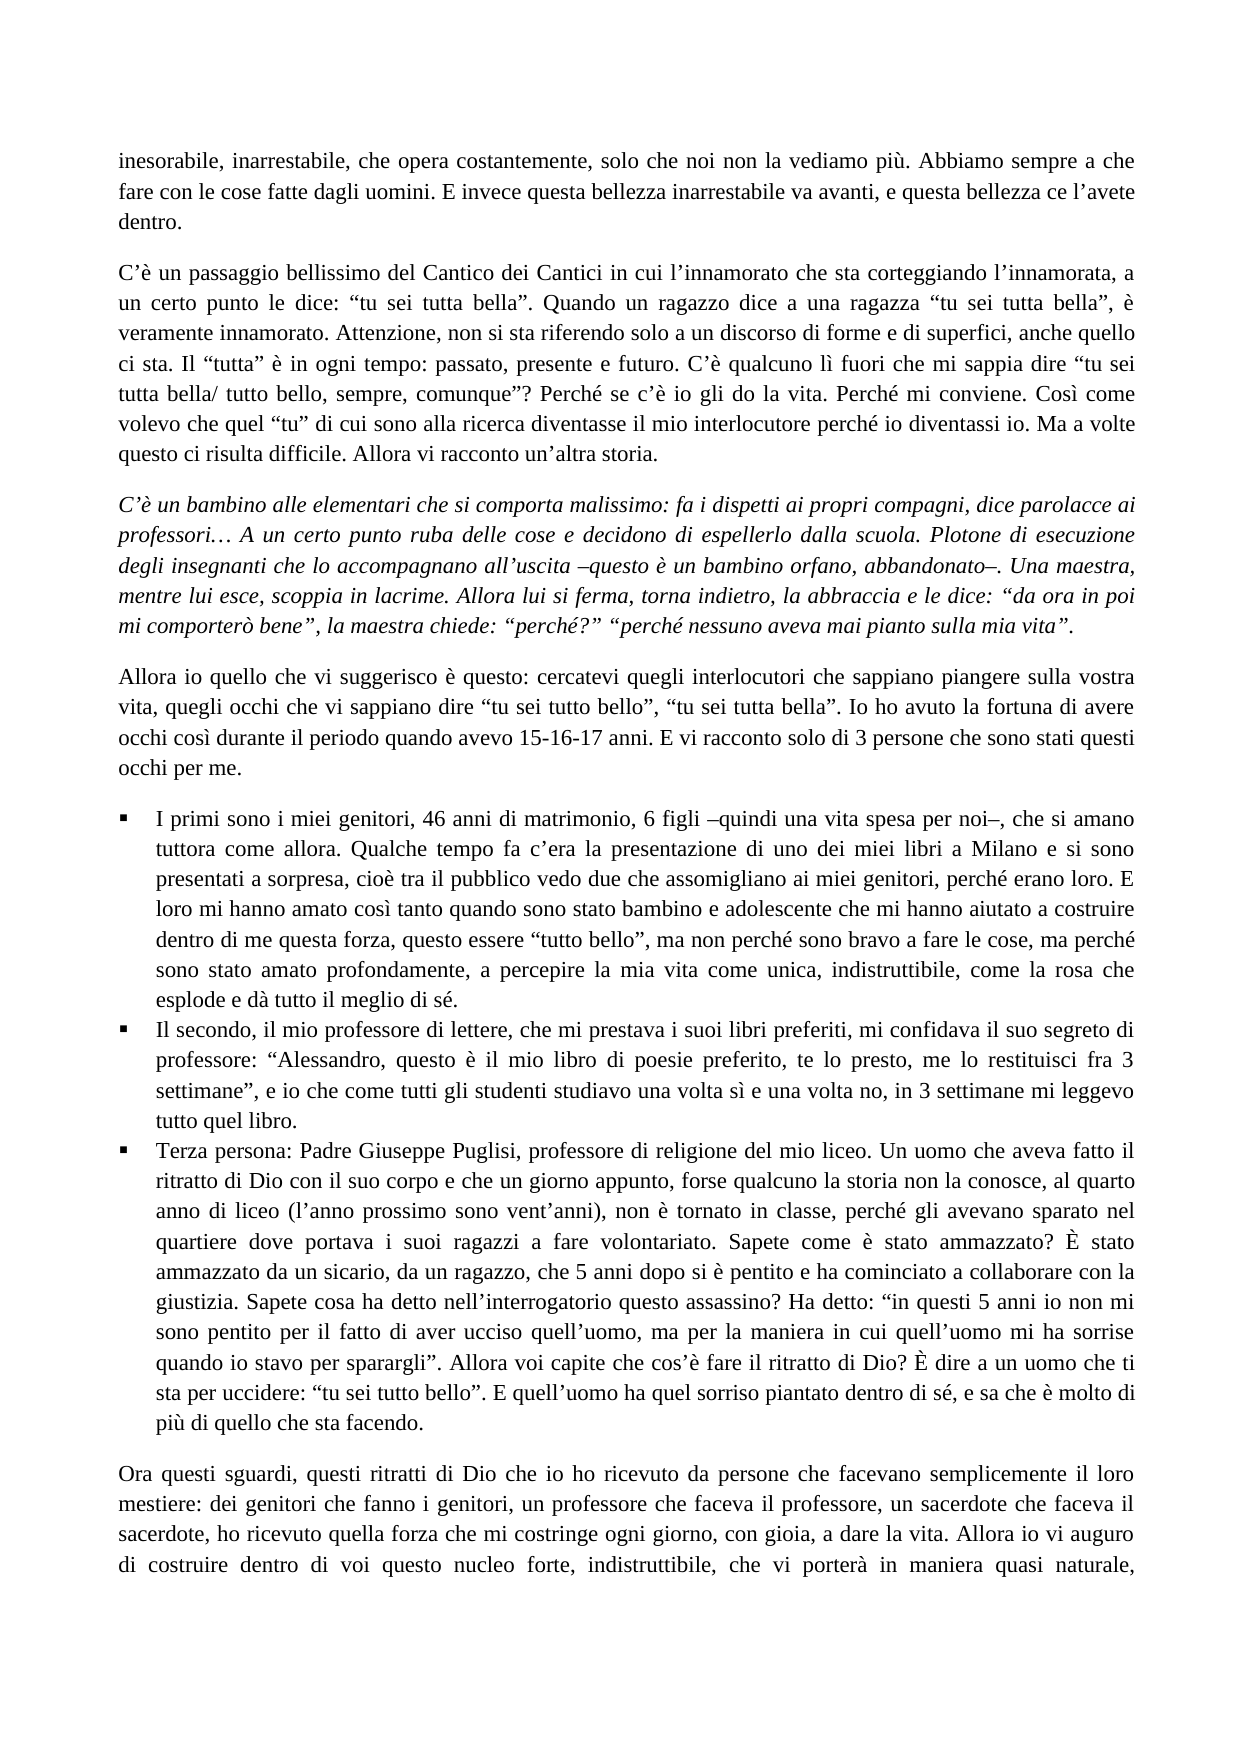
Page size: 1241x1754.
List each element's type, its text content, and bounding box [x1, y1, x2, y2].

text C’è un bambino alle elementari che si comporta malissimo: fa i dispetti ai propri compagni, dice parolacce ai professori… A un certo punto ruba delle cose e decidono di espellerlo dalla scuola. Plotone di esecuzione degli insegnanti che lo accompagnano all’uscita –questo è un bambino orfano, abbandonato–. Una maestra, mentre lui esce, scoppia in lacrime. Allora lui si ferma, torna indietro, la abbraccia e le dice: “da ora in poi mi comporterò bene”, la maestra chiede: “perché?” “perché nessuno aveva mai pianto sulla mia vita”. [118, 491, 1137, 638]
text Allora io quello che vi suggerisco è questo: cercatevi quegli interlocutori che sappiano piangere sulla vostra vita, quegli occhi che vi sappiano dire “tu sei tutto bello”, “tu sei tutta bella”. Io ho avuto la fortuna di avere occhi così durante il periodo quando avevo 15-16-17 anni. E vi racconto solo di 3 persone che sono stati questi occhi per me. [118, 663, 1137, 780]
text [118, 1460, 1137, 1577]
list Terza persona: Padre Giuseppe Puglisi, professore di religione del mio liceo. Un uomo che aveva fatto il ritratto di Dio con il suo corpo e che un giorno appunto, forse qualcuno la storia non la conosce, al quarto anno di liceo (l’anno prossimo sono vent’anni), non è tornato in classe, perché gli avevano sparato nel quartiere dove portava i suoi ragazzi a fare volontariato. Sapete come è stato ammazzato? È stato ammazzato da un sicario, da un ragazzo, che 5 anni dopo si è pentito e ha cominciato a collaborare con la giustizia. Sapete cosa ha detto nell’interrogatorio questo assassino? Ha detto: “in questi 5 anni io non mi sono pentito per il fatto di aver ucciso quell’uomo, ma per la maniera in cui quell’uomo mi ha sorrise quando io stavo per sparargli”. Allora voi capite che cos’è fare il ritratto di Dio? È dire a un uomo che ti sta per uccidere: “tu sei tutto bello”. E quell’uomo ha quel sorriso piantato dentro di sé, e sa che è molto di più di quello che sta facendo. [118, 1137, 1137, 1435]
list I primi sono i miei genitori, 46 anni di matrimonio, 6 figli –quindi una vita spesa per noi–, che si amano tuttora come allora. Qualche tempo fa c’era la presentazione di uno dei miei libri a Milano e si sono presentati a sorpresa, cioè tra il pubblico vedo due che assomigliano ai miei genitori, perché erano loro. E loro mi hanno amato così tanto quando sono stato bambino e adolescente che mi hanno aiutato a costruire dentro di me questa forza, questo essere “tutto bello”, ma non perché sono bravo a fare le cose, ma perché sono stato amato profondamente, a percepire la mia vita come unica, indistruttibile, come la rosa che esplode e dà tutto il meglio di sé. [118, 805, 1137, 1012]
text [118, 148, 1137, 234]
text C’è un passaggio bellissimo del Cantico dei Cantici in cui l’innamorato che sta corteggiando l’innamorata, a un certo punto le dice: “tu sei tutta bella”. Quando un ragazzo dice a una ragazza “tu sei tutta bella”, è veramente innamorato. Attenzione, non si sta riferendo solo a un discorso di forme e di superfici, anche quello ci sta. Il “tutta” è in ogni tempo: passato, presente e futuro. C’è qualcuno lì fuori che mi sappia dire “tu sei tutta bella/ tutto bello, sempre, comunque”? Perché se c’è io gli do la vita. Perché mi conviene. Così come volevo che quel “tu” di cui sono alla ricerca diventasse il mio interlocutore perché io diventassi io. Ma a volte questo ci risulta difficile. Allora vi racconto un’altra storia. [118, 259, 1137, 467]
list Il secondo, il mio professore di lettere, che mi prestava i suoi libri preferiti, mi confidava il suo segreto di professore: “Alessandro, questo è il mio libro di poesie preferito, te lo presto, me lo restituisci fra 3 settimane”, e io che come tutti gli studenti studiavo una volta sì e una volta no, in 3 settimane mi leggevo tutto quel libro. [118, 1016, 1137, 1133]
